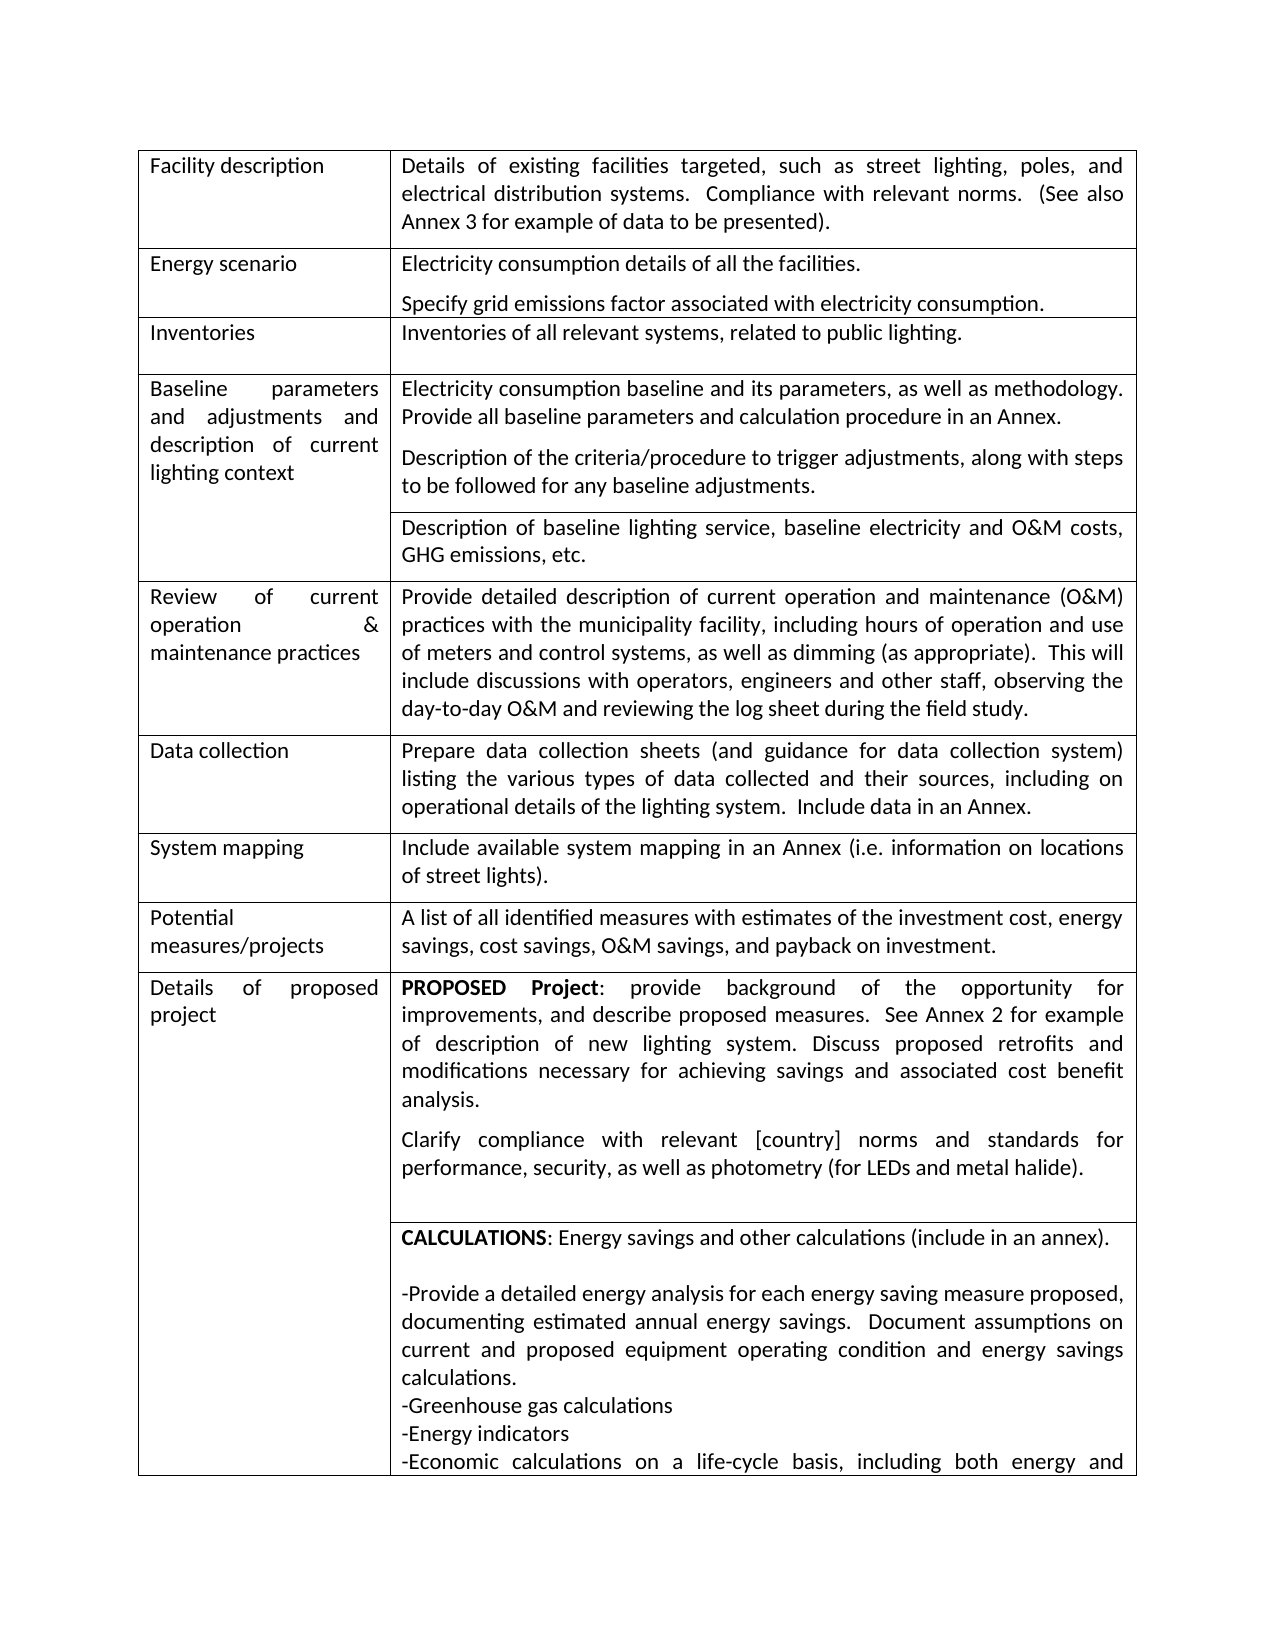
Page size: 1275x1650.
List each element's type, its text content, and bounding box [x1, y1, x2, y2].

table_cell Energy scenario [139, 249, 390, 317]
table_cell Details of existing facilities targeted, such as street lighting, poles, and electrical distribution systems. Compliance with relevant norms. (See also Annex 3 for example of data to be presented). [391, 151, 1136, 248]
table_cell Inventories of all relevant systems, related to public lighting. [391, 318, 1136, 373]
table_cell Include available system mapping in an Annex (i.e. information on locations of street lights). [391, 834, 1136, 902]
table_cell Electricity consumption details of all the facilities. Specify grid emissions factor associated with electricity consumption. [391, 249, 1136, 317]
table_cell Facility description [139, 151, 390, 248]
table_cell System mapping [139, 834, 390, 902]
table_cell Provide detailed description of current operation and maintenance (O&M) practices with the municipality facility, including hours of operation and use of meters and control systems, as well as dimming (as appropriate). This will include discussions with operators, engineers and other staff, observing the day-to-day O&M and reviewing the log sheet during the field study. [391, 582, 1136, 735]
table_cell Potential measures/projects [139, 903, 390, 972]
table_cell Inventories [139, 318, 390, 373]
table_cell A list of all identified measures with estimates of the investment cost, energy savings, cost savings, O&M savings, and payback on investment. [391, 903, 1136, 972]
table_cell PROPOSED Project: provide background of the opportunity for improvements, and describe proposed measures. See Annex 2 for example of description of new lighting system. Discuss proposed retrofits and modifications necessary for achieving savings and associated cost benefit analysis. Clarify compliance with relevant [country] norms and standards for performance, security, as well as photometry (for LEDs and metal halide). [391, 973, 1136, 1222]
table_cell Electricity consumption baseline and its parameters, as well as methodology. Provide all baseline parameters and calculation procedure in an Annex. Description of the criteria/procedure to trigger adjustments, along with steps to be followed for any baseline adjustments. [391, 375, 1136, 512]
table_cell Review of current operation & maintenance practices [139, 582, 390, 735]
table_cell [391, 1223, 1136, 1475]
table_cell Details of proposed project [139, 973, 390, 1475]
table_cell Description of baseline lighting service, baseline electricity and O&M costs, GHG emissions, etc. [391, 513, 1136, 581]
table_cell Baseline parameters and adjustments and description of current lighting context [139, 375, 390, 581]
table_cell Prepare data collection sheets (and guidance for data collection system) listing the various types of data collected and their sources, including on operational details of the lighting system. Include data in an Annex. [391, 736, 1136, 832]
table_cell Data collection [139, 736, 390, 832]
